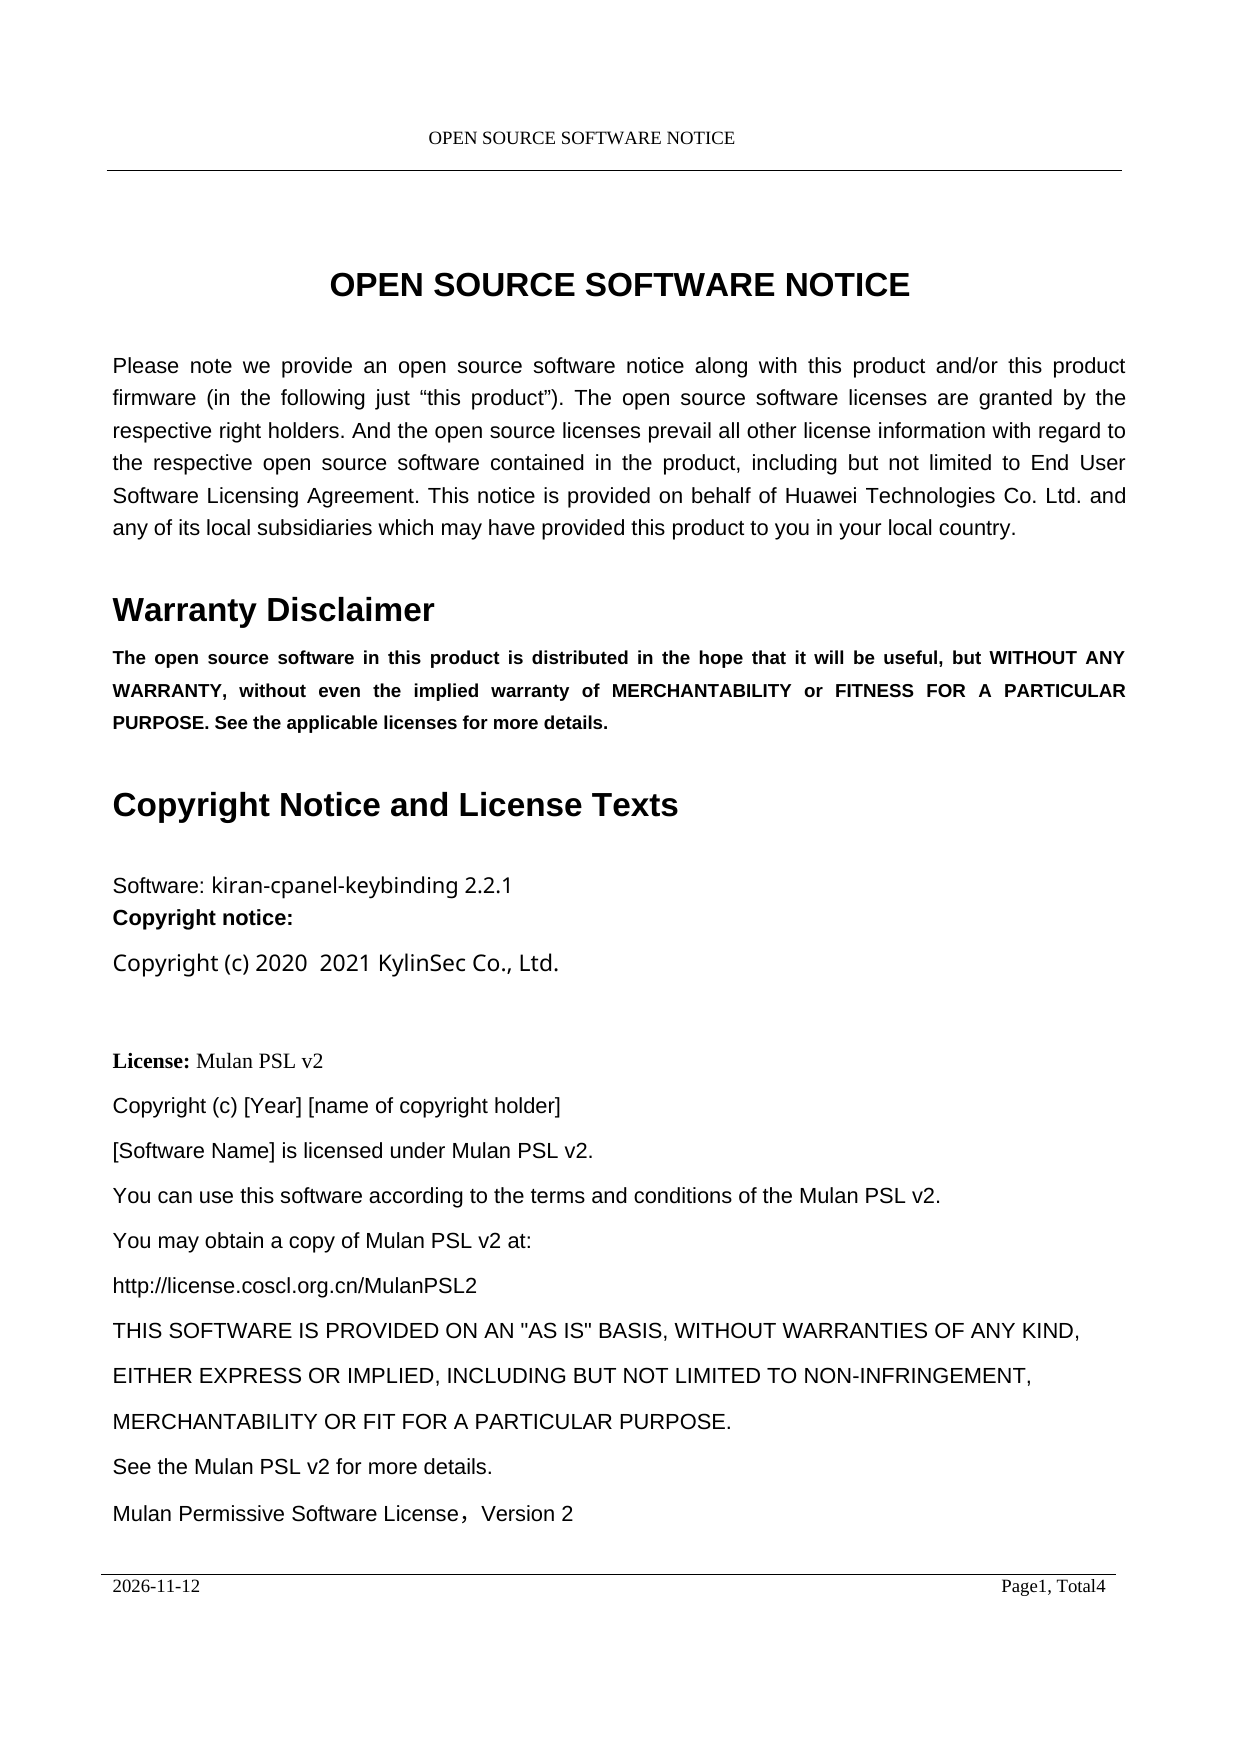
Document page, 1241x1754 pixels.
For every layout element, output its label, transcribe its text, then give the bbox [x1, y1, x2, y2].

text Copyright (c) 2020 2021 KylinSec Co., Ltd. [112, 947, 1128, 1028]
text Copyright Notice and License Texts [112, 771, 1128, 836]
text You can use this software according to the terms and conditions of the Mulan PSL v2. [112, 1179, 1128, 1212]
text License: Mulan PSL v2 [112, 1044, 1128, 1077]
text MERCHANTABILITY OR FIT FOR A PARTICULAR PURPOSE. [112, 1405, 1128, 1437]
text EITHER EXPRESS OR IMPLIED, INCLUDING BUT NOT LIMITED TO NON-INFRINGEMENT, [112, 1360, 1128, 1392]
text [Software Name] is licensed under Mulan PSL v2. [112, 1134, 1128, 1167]
text Software: kiran-cpanel-keybinding 2.2.1 [112, 869, 1128, 901]
text Warranty Disclaimer [112, 576, 1128, 641]
text http://license.coscl.org.cn/MulanPSL2 [112, 1269, 1128, 1302]
text OPEN SOURCE SOFTWARE NOTICE [112, 251, 1128, 316]
text THIS SOFTWARE IS PROVIDED ON AN "AS IS" BASIS, WITHOUT WARRANTIES OF ANY KIND, [112, 1315, 1128, 1347]
text The open source software in this product is distributed in the hope that it will be useful, but WITHOUT ANY WARRANTY, without even the implied warranty of MERCHANTABILITY or FITNESS FOR A PARTICULAR PURPOSE. See the applicable licenses for more details. [112, 641, 1128, 739]
text Please note we provide an open source software notice along with this product and/or this product firmware (in the following just “this product”). The open source software licenses are granted by the respective right holders. And the open source licenses prevail all other license information with regard to the respective open source software contained in the product, including but not limited to End User Software Licensing Agreement. This notice is provided on behalf of Huawei Technologies Co. Ltd. and any of its local subsidiaries which may have provided this product to you in your local country. [112, 349, 1128, 544]
text Mulan Permissive Software License，Version 2 [112, 1495, 1128, 1528]
text See the Mulan PSL v2 for more details. [112, 1450, 1128, 1482]
text You may obtain a copy of Mulan PSL v2 at: [112, 1224, 1128, 1257]
text Copyright notice: [112, 901, 1128, 934]
text Copyright (c) [Year] [name of copyright holder] [112, 1089, 1128, 1122]
